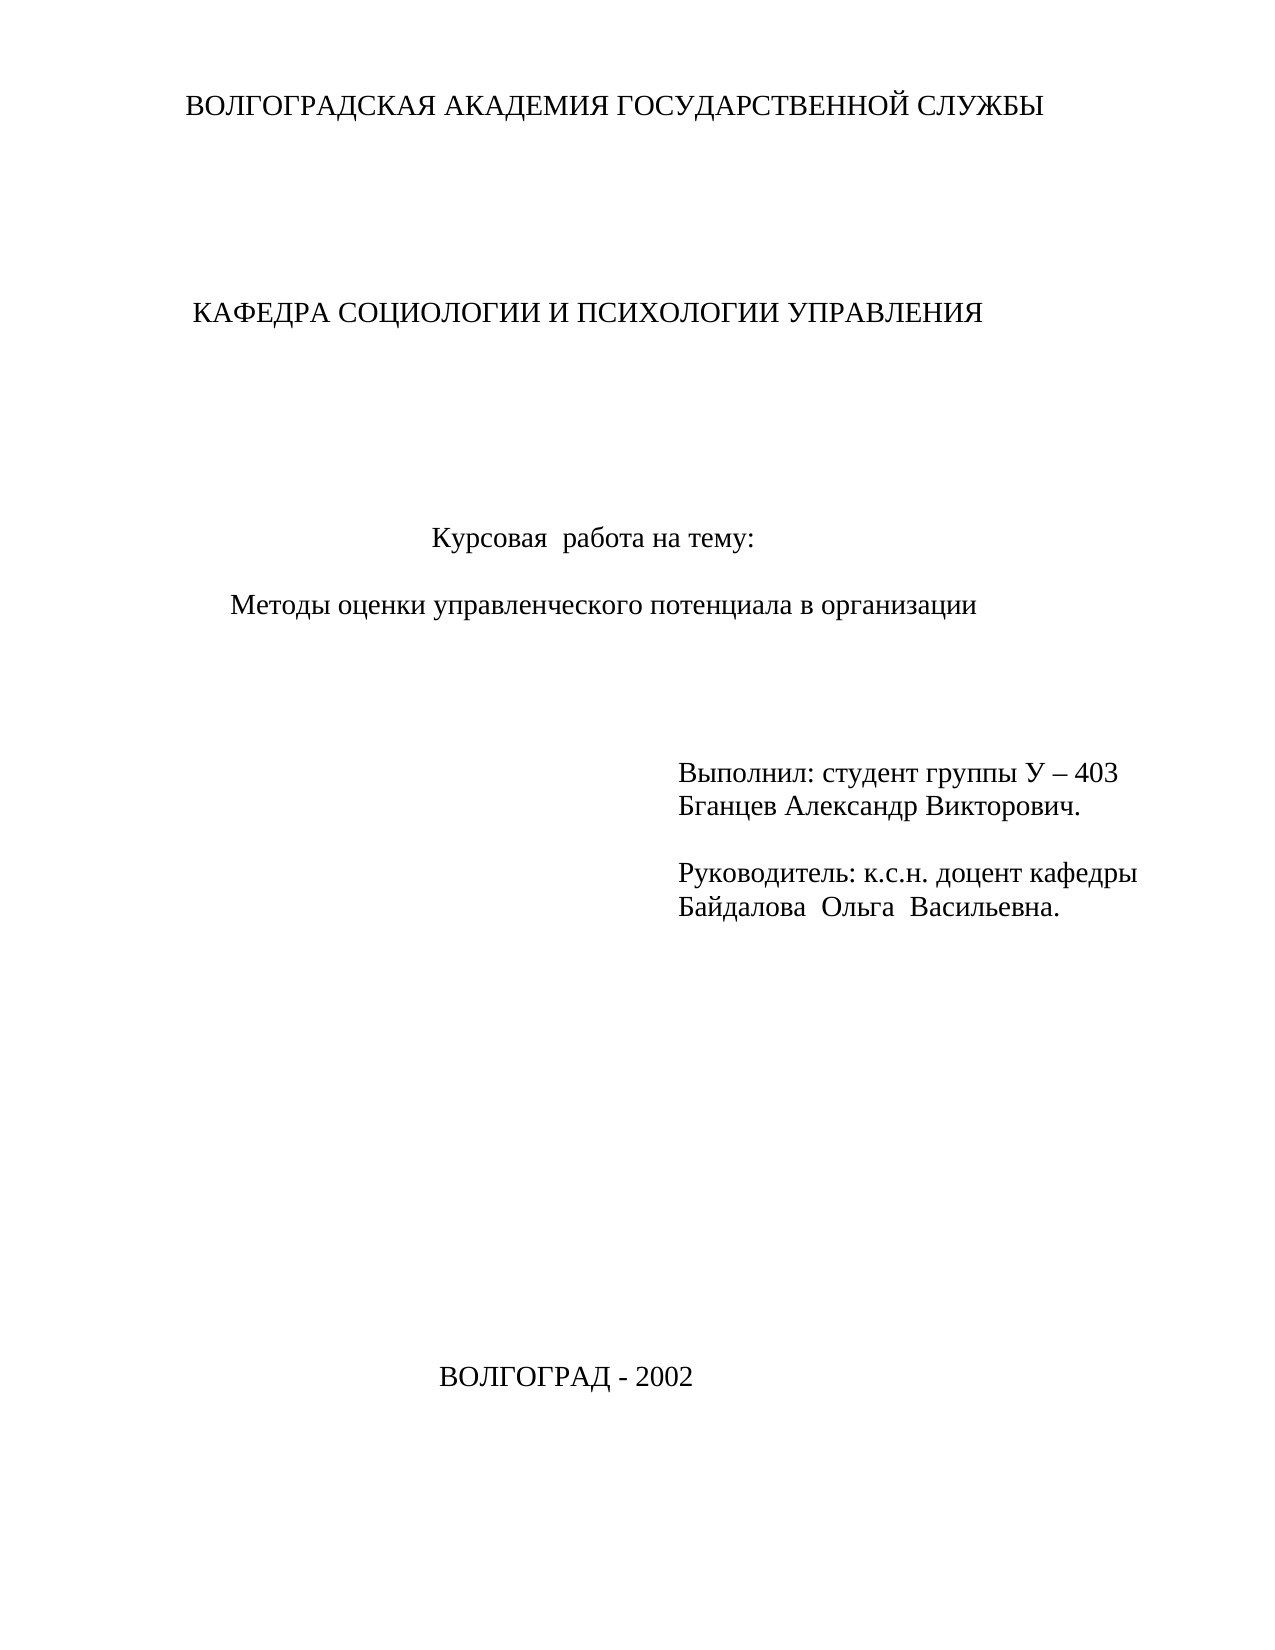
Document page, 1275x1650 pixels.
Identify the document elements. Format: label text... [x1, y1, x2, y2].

text Курсовая работа на тему: [148, 520, 1186, 554]
text ВОЛГОГРАД - 2002 [148, 1359, 1186, 1392]
text Руководитель: к.с.н. доцент кафедры [148, 856, 1186, 889]
text Выполнил: студент группы У – 403 [148, 755, 1186, 789]
text Методы оценки управленческого потенциала в организации [148, 587, 1186, 621]
text Байдалова Ольга Васильевна. [148, 889, 1186, 923]
text ВОЛГОГРАДСКАЯ АКАДЕМИЯ ГОСУДАРСТВЕННОЙ СЛУЖБЫ [148, 89, 1186, 122]
text КАФЕДРА СОЦИОЛОГИИ И ПСИХОЛОГИИ УПРАВЛЕНИЯ [148, 295, 1186, 328]
text Бганцев Александр Викторович. [148, 789, 1186, 822]
